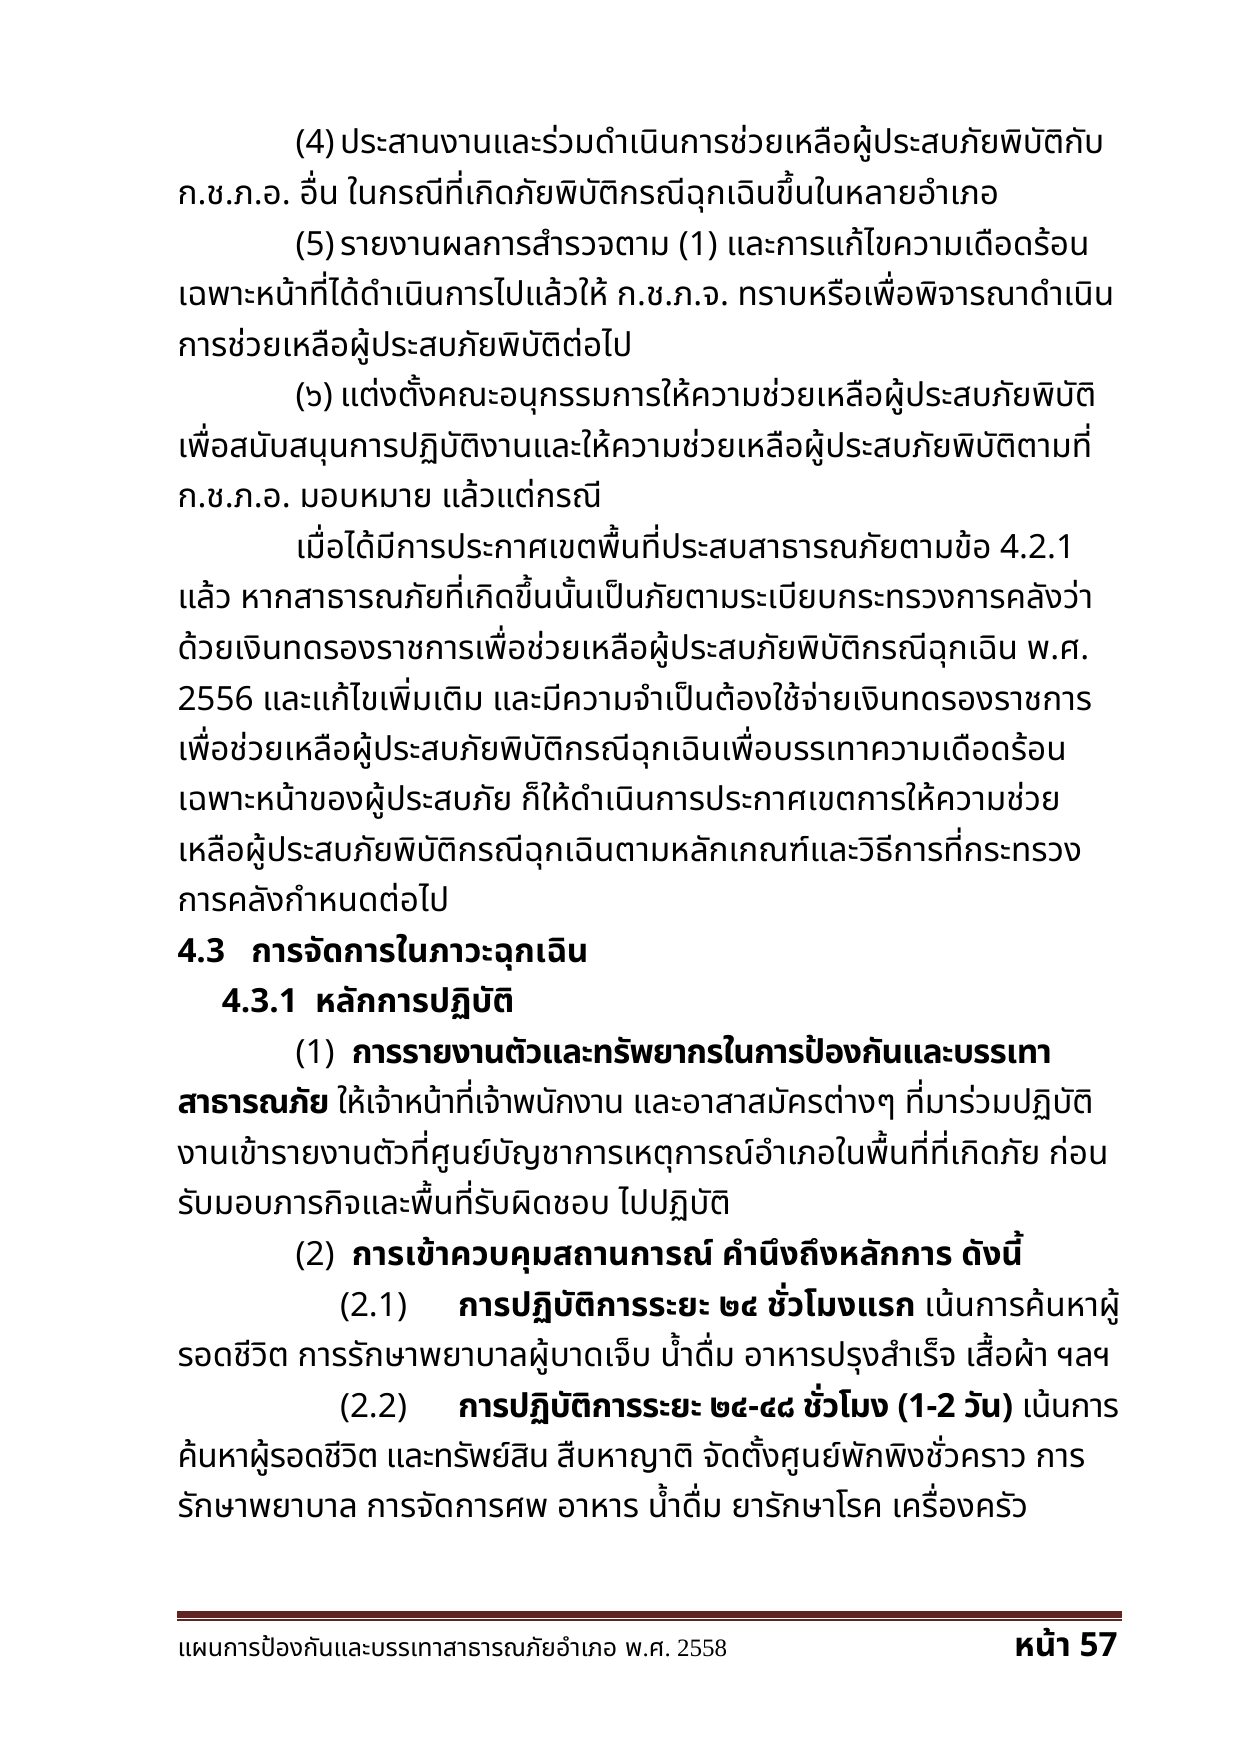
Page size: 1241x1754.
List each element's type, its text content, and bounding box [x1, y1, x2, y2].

text (5) รายงานผลการสำรวจตาม (1) และการแก้ไขความเดือดร้อนเฉพาะหน้าที่ได้ดำเนินการไปแล้วให้ ก.ช.ภ.จ. ทราบหรือเพื่อพิจารณาดำเนินการช่วยเหลือผู้ประสบภัยพิบัติต่อไป [177, 219, 1122, 371]
text 4.3.1 หลักการปฏิบัติ [177, 977, 1122, 1028]
text (2) การเข้าควบคุมสถานการณ์ คำนึงถึงหลักการ ดังนี้ [177, 1230, 1122, 1280]
text เมื่อได้มีการประกาศเขตพื้นที่ประสบสาธารณภัยตามข้อ 4.2.1 แล้ว หากสาธารณภัยที่เกิดขึ้นนั้นเป็นภัยตามระเบียบกระทรวงการคลังว่าด้วยเงินทดรองราชการเพื่อช่วยเหลือผู้ประสบภัยพิบัติกรณีฉุกเฉิน พ.ศ. 2556 และแก้ไขเพิ่มเติม และมีความจำเป็นต้องใช้จ่ายเงินทดรองราชการเพื่อช่วยเหลือผู้ประสบภัยพิบัติกรณีฉุกเฉินเพื่อบรรเทาความเดือดร้อนเฉพาะหน้าของผู้ประสบภัย ก็ให้ดำเนินการประกาศเขตการให้ความช่วยเหลือผู้ประสบภัยพิบัติกรณีฉุกเฉินตามหลักเกณฑ์และวิธีการที่กระทรวงการคลังกำหนดต่อไป [177, 523, 1122, 927]
text (1) การรายงานตัวและทรัพยากรในการป้องกันและบรรเทาสาธารณภัย ให้เจ้าหน้าที่เจ้าพนักงาน และอาสาสมัครต่างๆ ที่มาร่วมปฏิบัติงานเข้ารายงานตัวที่ศูนย์บัญชาการเหตุการณ์อำเภอในพื้นที่ที่เกิดภัย ก่อนรับมอบภารกิจและพื้นที่รับผิดชอบ ไปปฏิบัติ [177, 1028, 1122, 1230]
text (2.2) การปฏิบัติการระยะ ๒๔-๔๘ ชั่วโมง (1-2 วัน) เน้นการค้นหาผู้รอดชีวิต และทรัพย์สิน สืบหาญาติ จัดตั้งศูนย์พักพิงชั่วคราว การรักษาพยาบาล การจัดการศพ อาหาร น้ำดื่ม ยารักษาโรค เครื่องครัว [177, 1381, 1122, 1533]
text 4.3 การจัดการในภาวะฉุกเฉิน [177, 927, 1122, 977]
text (2.1) การปฏิบัติการระยะ ๒๔ ชั่วโมงแรก เน้นการค้นหาผู้รอดชีวิต การรักษาพยาบาลผู้บาดเจ็บ น้ำดื่ม อาหารปรุงสำเร็จ เสื้อผ้า ฯลฯ [177, 1280, 1122, 1381]
text (๖) แต่งตั้งคณะอนุกรรมการให้ความช่วยเหลือผู้ประสบภัยพิบัติเพื่อสนับสนุนการปฏิบัติงานและให้ความช่วยเหลือผู้ประสบภัยพิบัติตามที่ ก.ช.ภ.อ. มอบหมาย แล้วแต่กรณี [177, 371, 1122, 523]
text (4) ประสานงานและร่วมดำเนินการช่วยเหลือผู้ประสบภัยพิบัติกับ ก.ช.ภ.อ. อื่น ในกรณีที่เกิดภัยพิบัติกรณีฉุกเฉินขึ้นในหลายอำเภอ [177, 118, 1122, 219]
